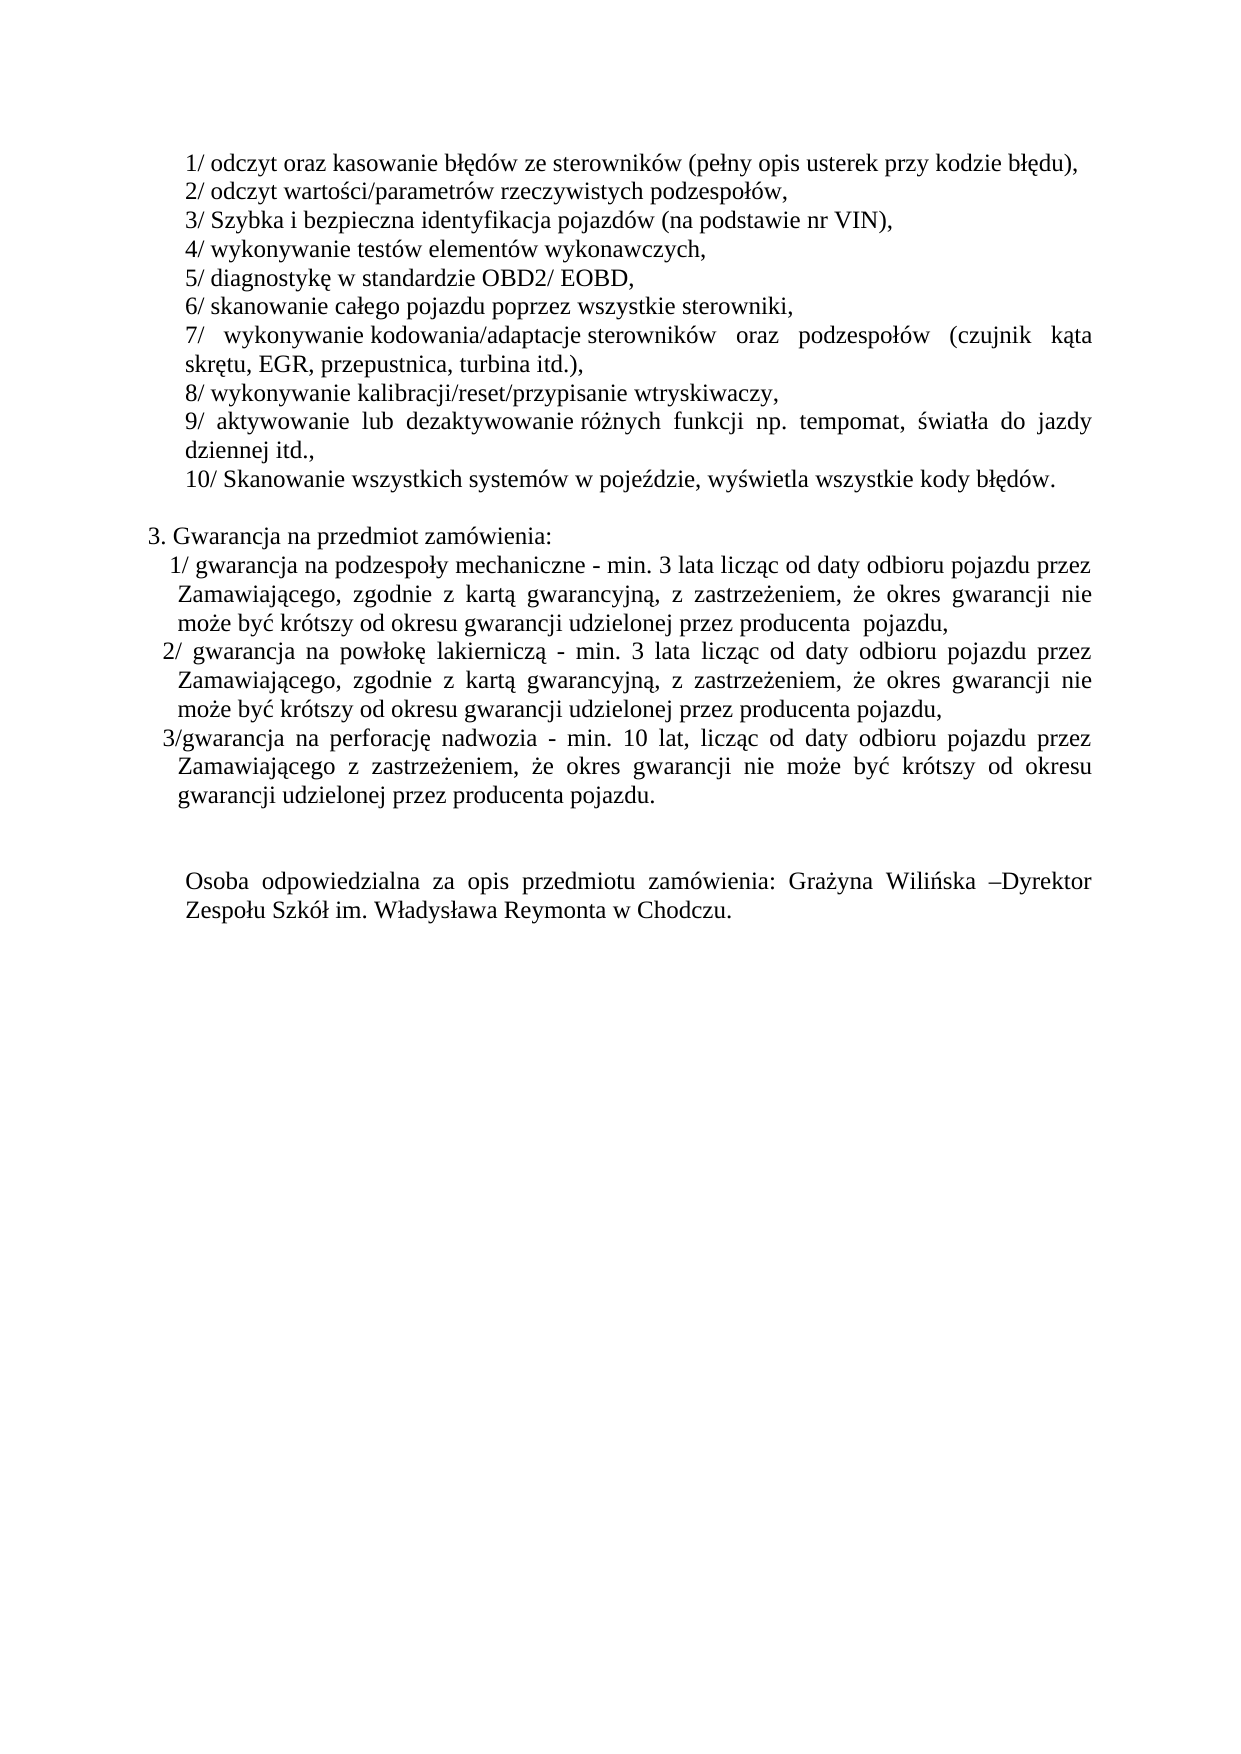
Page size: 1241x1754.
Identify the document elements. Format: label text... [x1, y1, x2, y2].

text 1/ gwarancja na podzespoły mechaniczne - min. 3 lata licząc od daty odbioru pojazdu przez Zamawiającego, zgodnie z kartą gwarancyjną, z zastrzeżeniem, że okres gwarancji nie może być krótszy od okresu gwarancji udzielonej przez producenta pojazdu, [162, 550, 1093, 636]
text Osoba odpowiedzialna za opis przedmiotu zamówienia: Grażyna Wilińska –Dyrektor Zespołu Szkół im. Władysława Reymonta w Chodczu. [185, 866, 1093, 924]
text 8/ wykonywanie kalibracji/reset/przypisanie wtryskiwaczy, [185, 378, 1093, 406]
text 7/ wykonywanie kodowania/adaptacje sterowników oraz podzespołów (czujnik kąta skrętu, EGR, przepustnica, turbina itd.), [185, 320, 1093, 378]
text 4/ wykonywanie testów elementów wykonawczych, [185, 234, 1093, 263]
text 10/ Skanowanie wszystkich systemów w pojeździe, wyświetla wszystkie kody błędów. [185, 464, 1093, 493]
text 6/ skanowanie całego pojazdu poprzez wszystkie sterowniki, [185, 291, 1093, 320]
text 1/ odczyt oraz kasowanie błędów ze sterowników (pełny opis usterek przy kodzie błędu), [185, 148, 1093, 176]
text 3/ Szybka i bezpieczna identyfikacja pojazdów (na podstawie nr VIN), [185, 205, 1093, 234]
text 2/ odczyt wartości/parametrów rzeczywistych podzespołów, [185, 176, 1093, 205]
text 5/ diagnostykę w standardzie OBD2/ EOBD, [185, 263, 1093, 291]
text 9/ aktywowanie lub dezaktywowanie różnych funkcji np. tempomat, światła do jazdy dziennej itd., [185, 406, 1093, 464]
text 2/ gwarancja na powłokę lakierniczą - min. 3 lata licząc od daty odbioru pojazdu przez Zamawiającego, zgodnie z kartą gwarancyjną, z zastrzeżeniem, że okres gwarancji nie może być krótszy od okresu gwarancji udzielonej przez producenta pojazdu, [162, 636, 1093, 723]
text 3. Gwarancja na przedmiot zamówienia: [148, 521, 1093, 550]
text 3/gwarancja na perforację nadwozia - min. 10 lat, licząc od daty odbioru pojazdu przez Zamawiającego z zastrzeżeniem, że okres gwarancji nie może być krótszy od okresu gwarancji udzielonej przez producenta pojazdu. [162, 723, 1093, 809]
